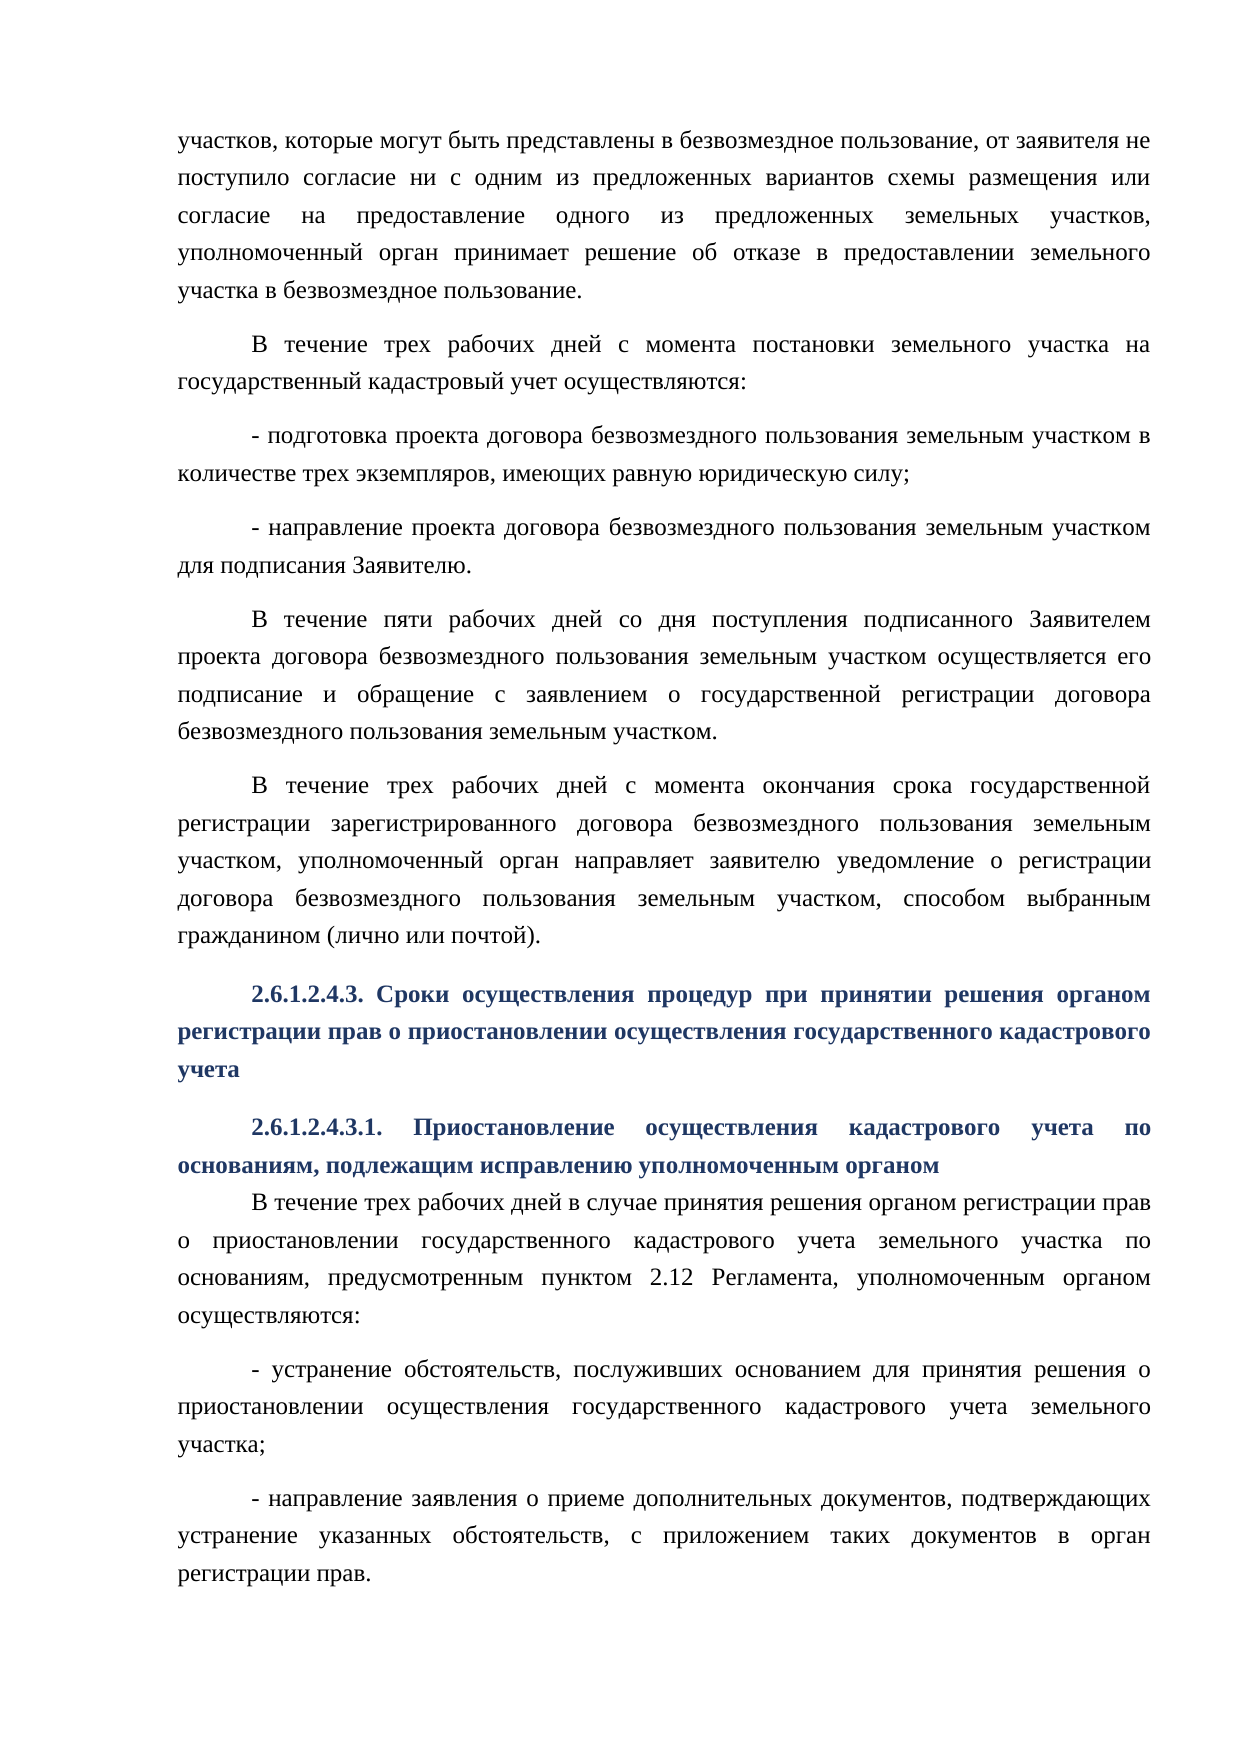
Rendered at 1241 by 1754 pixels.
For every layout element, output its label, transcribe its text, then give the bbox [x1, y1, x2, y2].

subtitle 2.6.1.2.4.3. Сроки осуществления процедур при принятии решения органом регистрации прав о приостановлении осуществления государственного кадастрового учета [177, 972, 1152, 1085]
text В течение трех рабочих дней с момента постановки земельного участка на государственный кадастровый учет осуществляются: [177, 322, 1152, 397]
text - направление проекта договора безвозмездного пользования земельным участком для подписания Заявителю. [177, 506, 1152, 581]
text - подготовка проекта договора безвозмездного пользования земельным участком в количестве трех экземпляров, имеющих равную юридическую силу; [177, 414, 1152, 489]
text В течение трех рабочих дней с момента окончания срока государственной регистрации зарегистрированного договора безвозмездного пользования земельным участком, уполномоченный орган направляет заявителю уведомление о регистрации договора безвозмездного пользования земельным участком, способом выбранным гражданином (лично или почтой). [177, 764, 1152, 951]
text В течение трех рабочих дней в случае принятия решения органом регистрации прав о приостановлении государственного кадастрового учета земельного участка по основаниям, предусмотренным пунктом 2.12 Регламента, уполномоченным органом осуществляются: [177, 1181, 1152, 1331]
text - направление заявления о приеме дополнительных документов, подтверждающих устранение указанных обстоятельств, с приложением таких документов в орган регистрации прав. [177, 1476, 1152, 1589]
subtitle 2.6.1.2.4.3.1. Приостановление осуществления кадастрового учета по основаниям, подлежащим исправлению уполномоченным органом [177, 1106, 1152, 1181]
text В течение пяти рабочих дней со дня поступления подписанного Заявителем проекта договора безвозмездного пользования земельным участком осуществляется его подписание и обращение с заявлением о государственной регистрации договора безвозмездного пользования земельным участком. [177, 597, 1152, 747]
text - устранение обстоятельств, послуживших основанием для принятия решения о приостановлении осуществления государственного кадастрового учета земельного участка; [177, 1347, 1152, 1460]
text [177, 118, 1152, 306]
